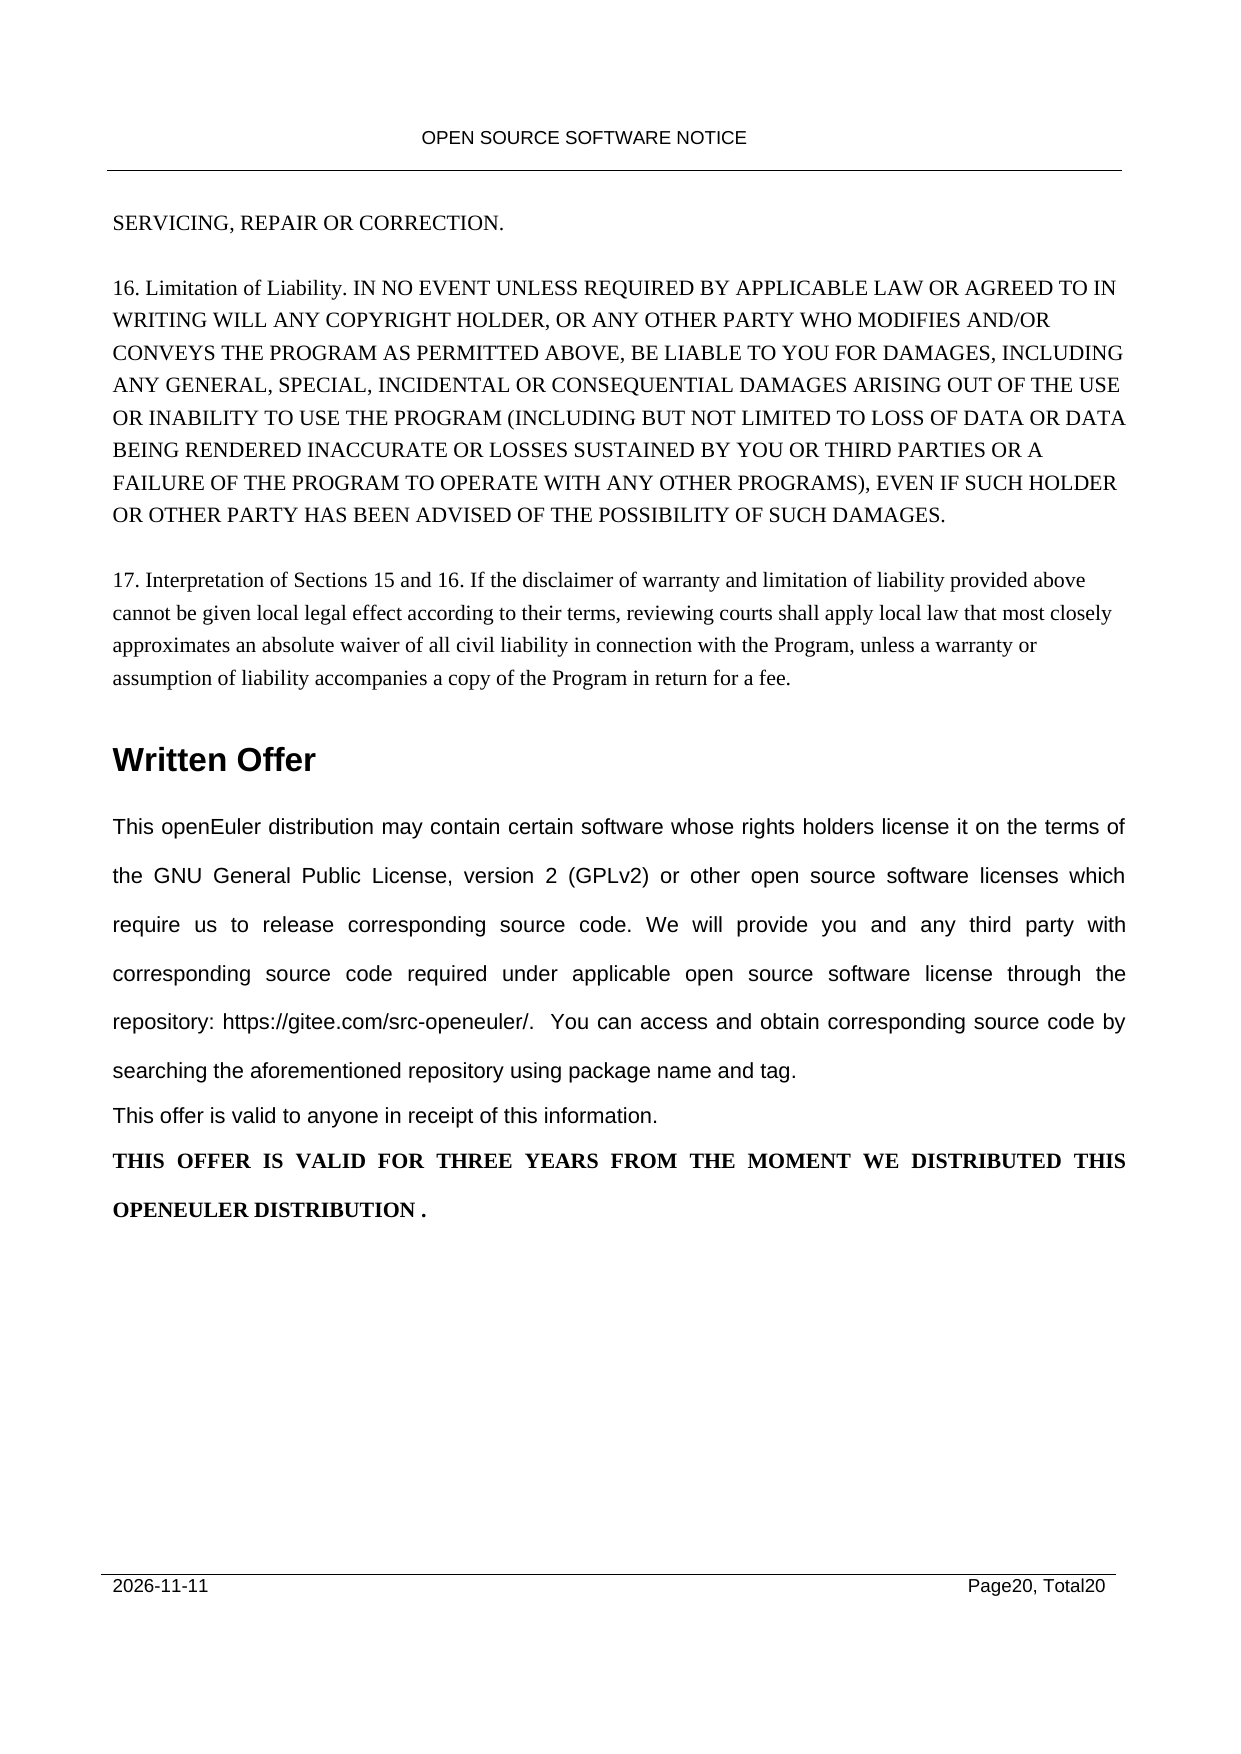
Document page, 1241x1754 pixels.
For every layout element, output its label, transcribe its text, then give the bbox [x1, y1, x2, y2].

text This offer is valid to anyone in receipt of this information. [112, 1099, 1128, 1132]
text THIS OFFER IS VALID FOR THREE YEARS FROM THE MOMENT WE DISTRIBUTED THIS OPENEULER DISTRIBUTION . [112, 1144, 1128, 1226]
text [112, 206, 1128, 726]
text Written Offer [112, 726, 1128, 791]
text This openEuler distribution may contain certain software whose rights holders license it on the terms of the GNU General Public License, version 2 (GPLv2) or other open source software licenses which require us to release corresponding source code. We will provide you and any third party with corresponding source code required under applicable open source software license through the repository: https://gitee.com/src-openeuler/. You can access and obtain corresponding source code by searching the aforementioned repository using package name and tag. [112, 811, 1128, 1087]
